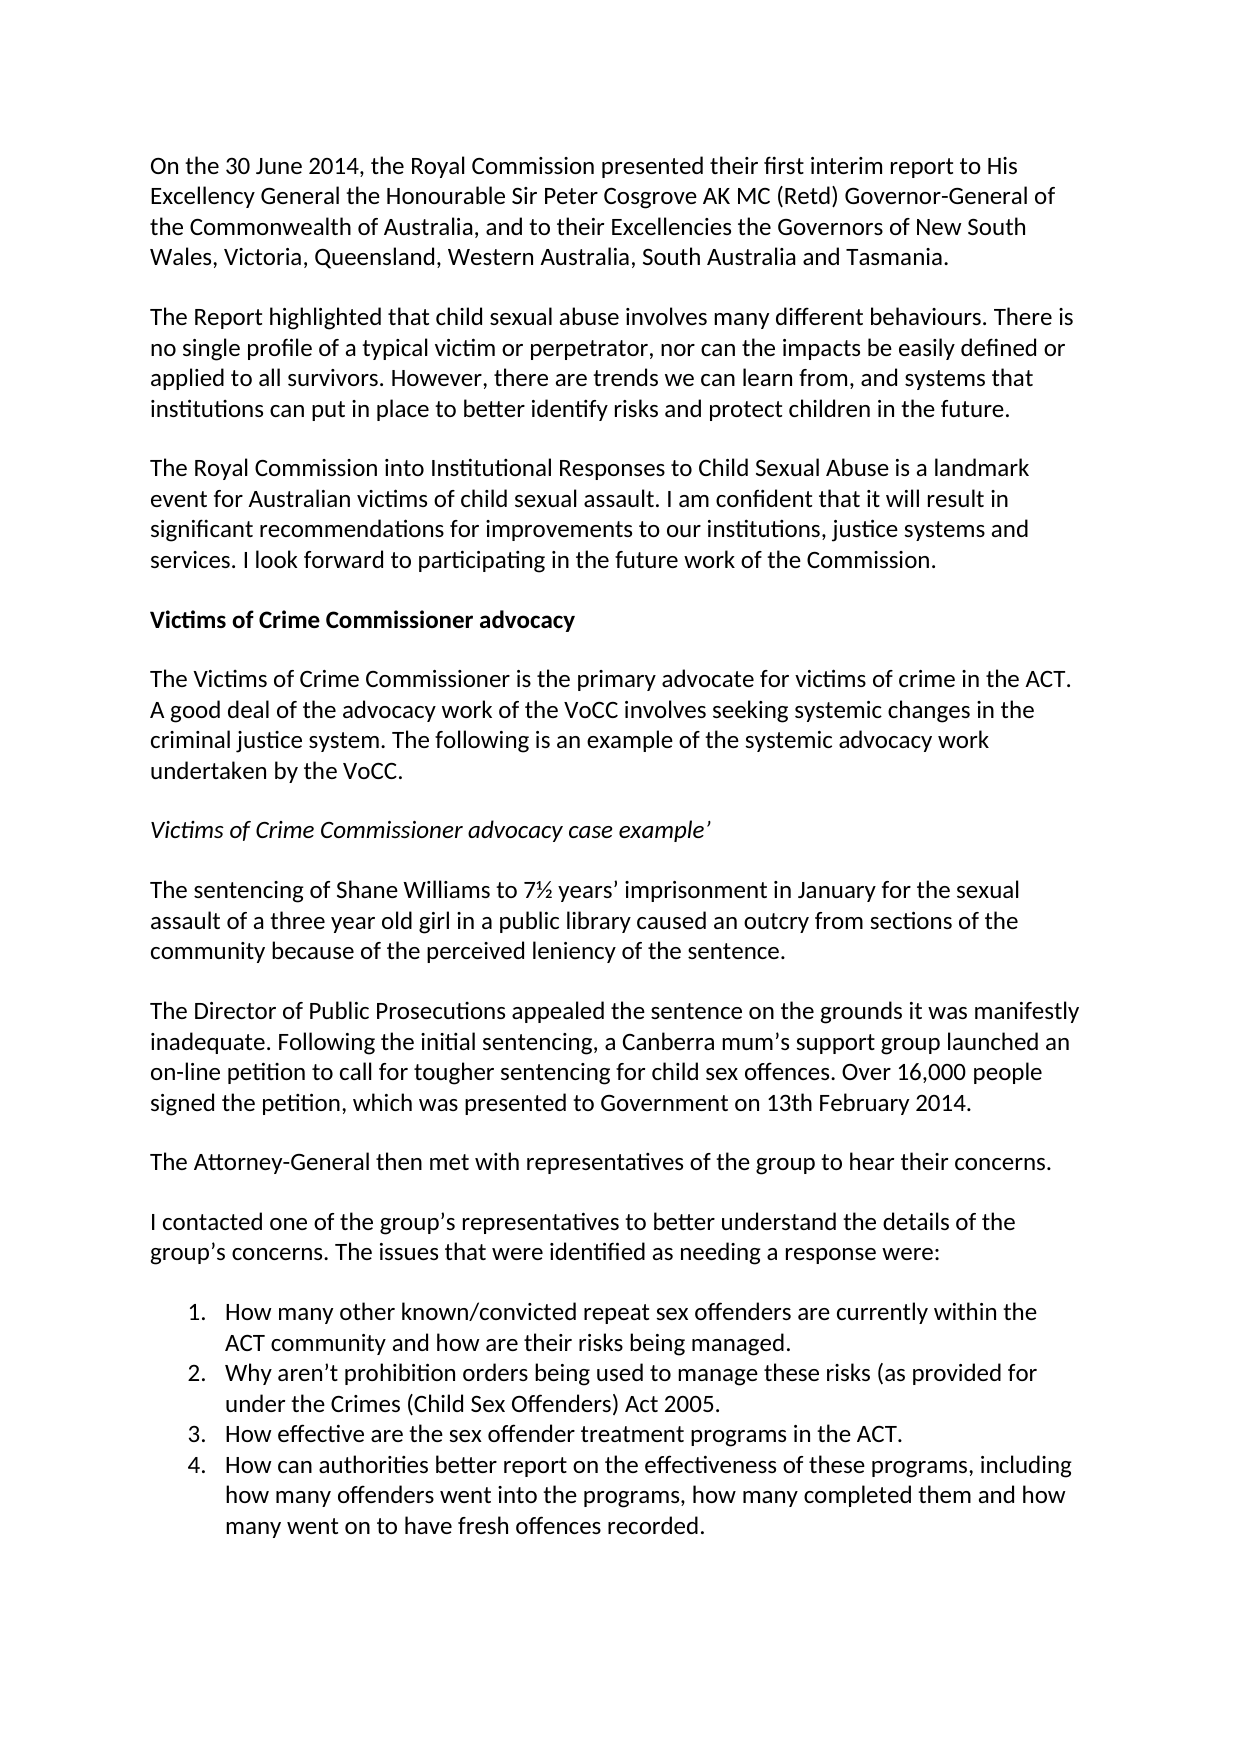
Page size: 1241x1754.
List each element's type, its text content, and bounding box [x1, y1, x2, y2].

text The Victims of Crime Commissioner is the primary advocate for victims of crime in the ACT. A good deal of the advocacy work of the VoCC involves seeking systemic changes in the criminal justice system. The following is an example of the systemic advocacy work undertaken by the VoCC. [150, 663, 1090, 786]
list How many other known/convicted repeat sex offenders are currently within the ACT community and how are their risks being managed. [187, 1296, 1090, 1357]
list How can authorities better report on the effectiveness of these programs, including how many offenders went into the programs, how many completed them and how many went on to have fresh offences recorded. [187, 1449, 1090, 1540]
text The sentencing of Shane Williams to 7½ years’ imprisonment in January for the sexual assault of a three year old girl in a public library caused an outcry from sections of the community because of the perceived leniency of the sentence. [150, 874, 1090, 966]
text The Royal Commission into Institutional Responses to Child Sexual Abuse is a landmark event for Australian victims of child sexual assault. I am confident that it will result in significant recommendations for improvements to our institutions, justice systems and services. I look forward to participating in the future work of the Commission. [150, 452, 1090, 574]
list Why aren’t prohibition orders being used to manage these risks (as provided for under the Crimes (Child Sex Offenders) Act 2005. [187, 1357, 1090, 1418]
text The Report highlighted that child sexual abuse involves many different behaviours. There is no single profile of a typical victim or perpetrator, nor can the impacts be easily defined or applied to all survivors. However, there are trends we can learn from, and systems that institutions can put in place to better identify risks and protect children in the future. [150, 301, 1090, 423]
text The Director of Public Prosecutions appealed the sentence on the grounds it was manifestly inadequate. Following the initial sentencing, a Canberra mum’s support group launched an on-line petition to call for tougher sentencing for child sex offences. Over 16,000 people signed the petition, which was presented to Government on 13th February 2014. [150, 995, 1090, 1117]
text Victims of Crime Commissioner advocacy case example’ [150, 815, 1090, 845]
text The Attorney-General then met with representatives of the group to hear their concerns. [150, 1146, 1090, 1177]
list How effective are the sex offender treatment programs in the ACT. [187, 1418, 1090, 1449]
text On the 30 June 2014, the Royal Commission presented their first interim report to His Excellency General the Honourable Sir Peter Cosgrove AK MC (Retd) Governor-General of the Commonwealth of Australia, and to their Excellencies the Governors of New South Wales, Victoria, Queensland, Western Australia, South Australia and Tasmania. [150, 150, 1090, 272]
text I contacted one of the group’s representatives to better understand the details of the group’s concerns. The issues that were identified as needing a response were: [150, 1206, 1090, 1267]
subtitle Victims of Crime Commissioner advocacy [150, 604, 1090, 634]
